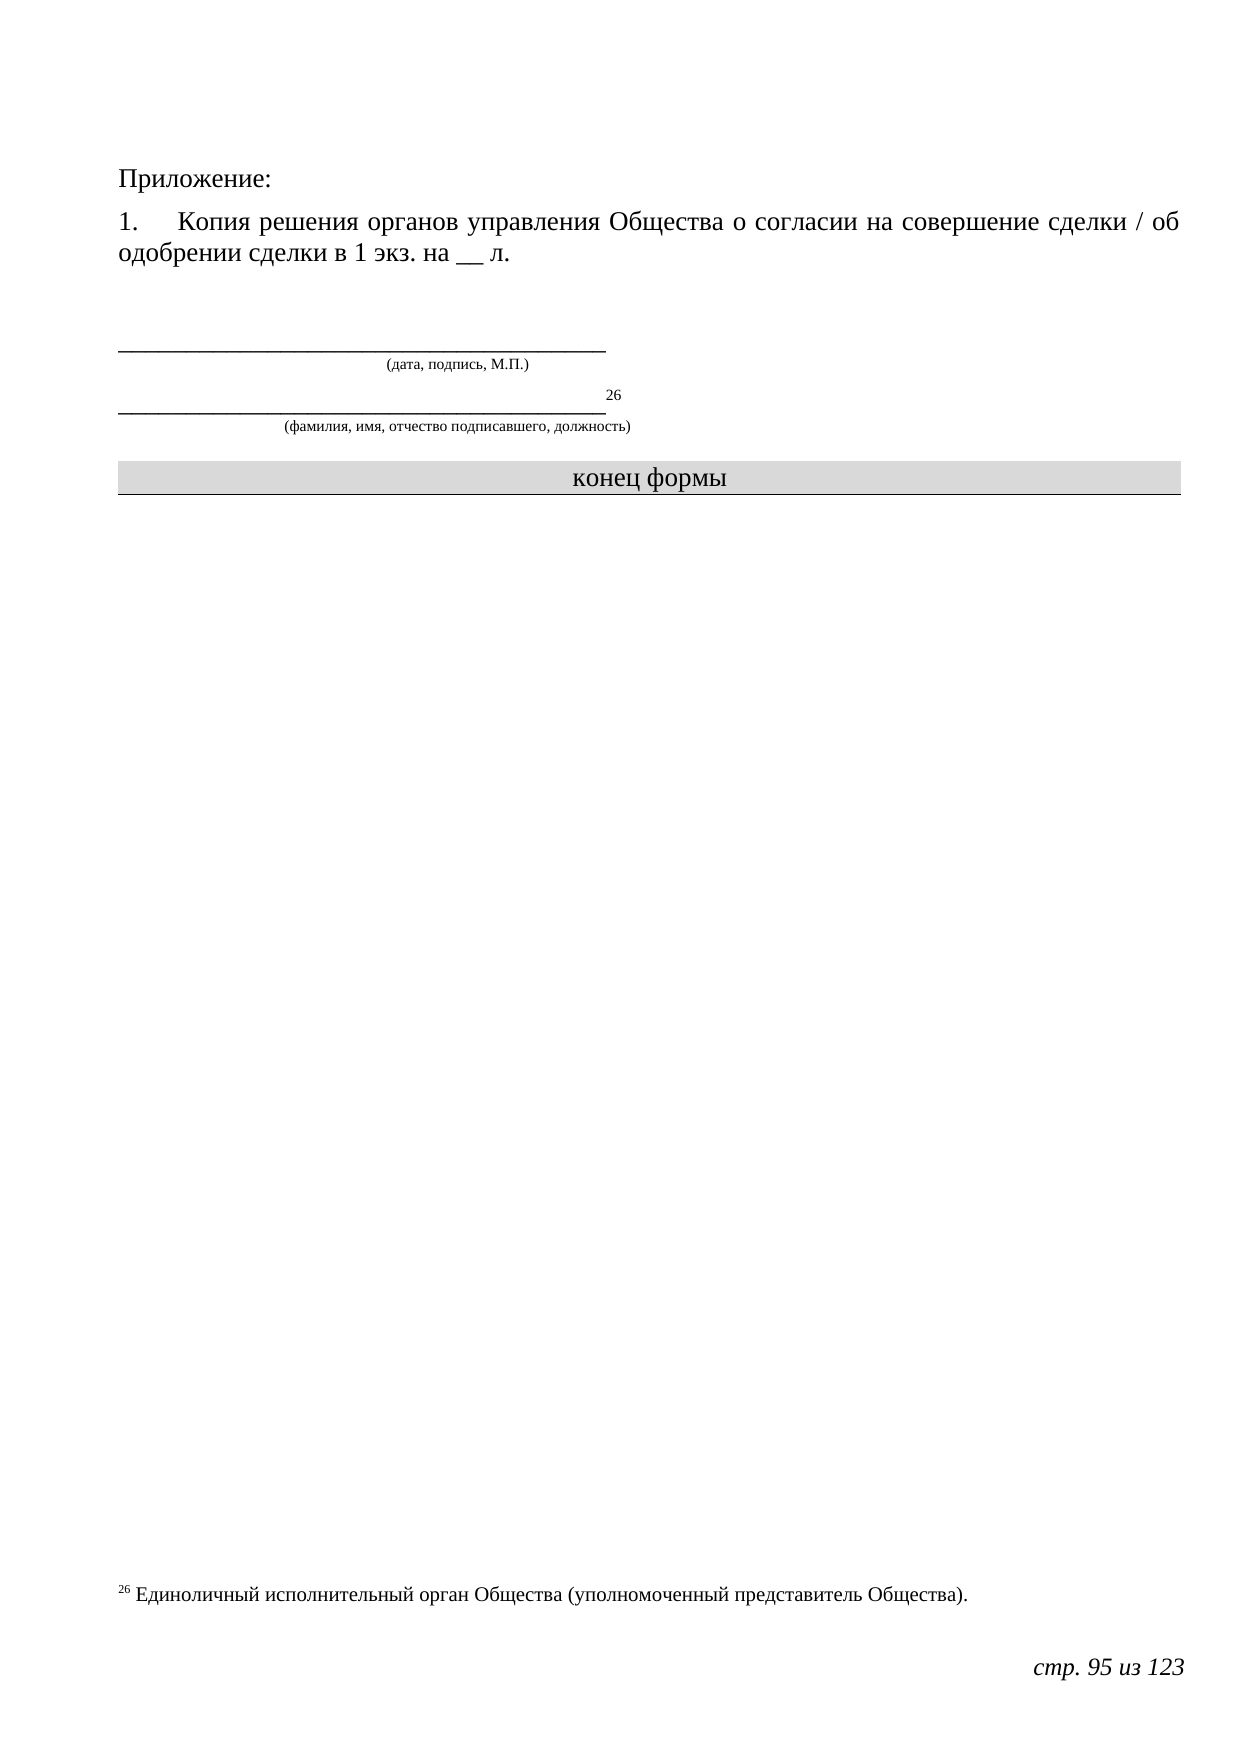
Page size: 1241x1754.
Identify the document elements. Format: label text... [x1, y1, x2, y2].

text Приложение: [118, 162, 1181, 193]
text (фамилия, имя, отчество подписавшего, должность) [118, 417, 797, 448]
text 1. Копия решения органов управления Общества о согласии на совершение сделки / об одобрении сделки в 1 экз. на __ л. [118, 205, 1181, 268]
text (дата, подпись, М.П.) [118, 355, 797, 386]
text конец формы [118, 461, 1181, 494]
text ____________________________________ [118, 324, 1181, 355]
text ____________________________________ [118, 386, 1181, 417]
